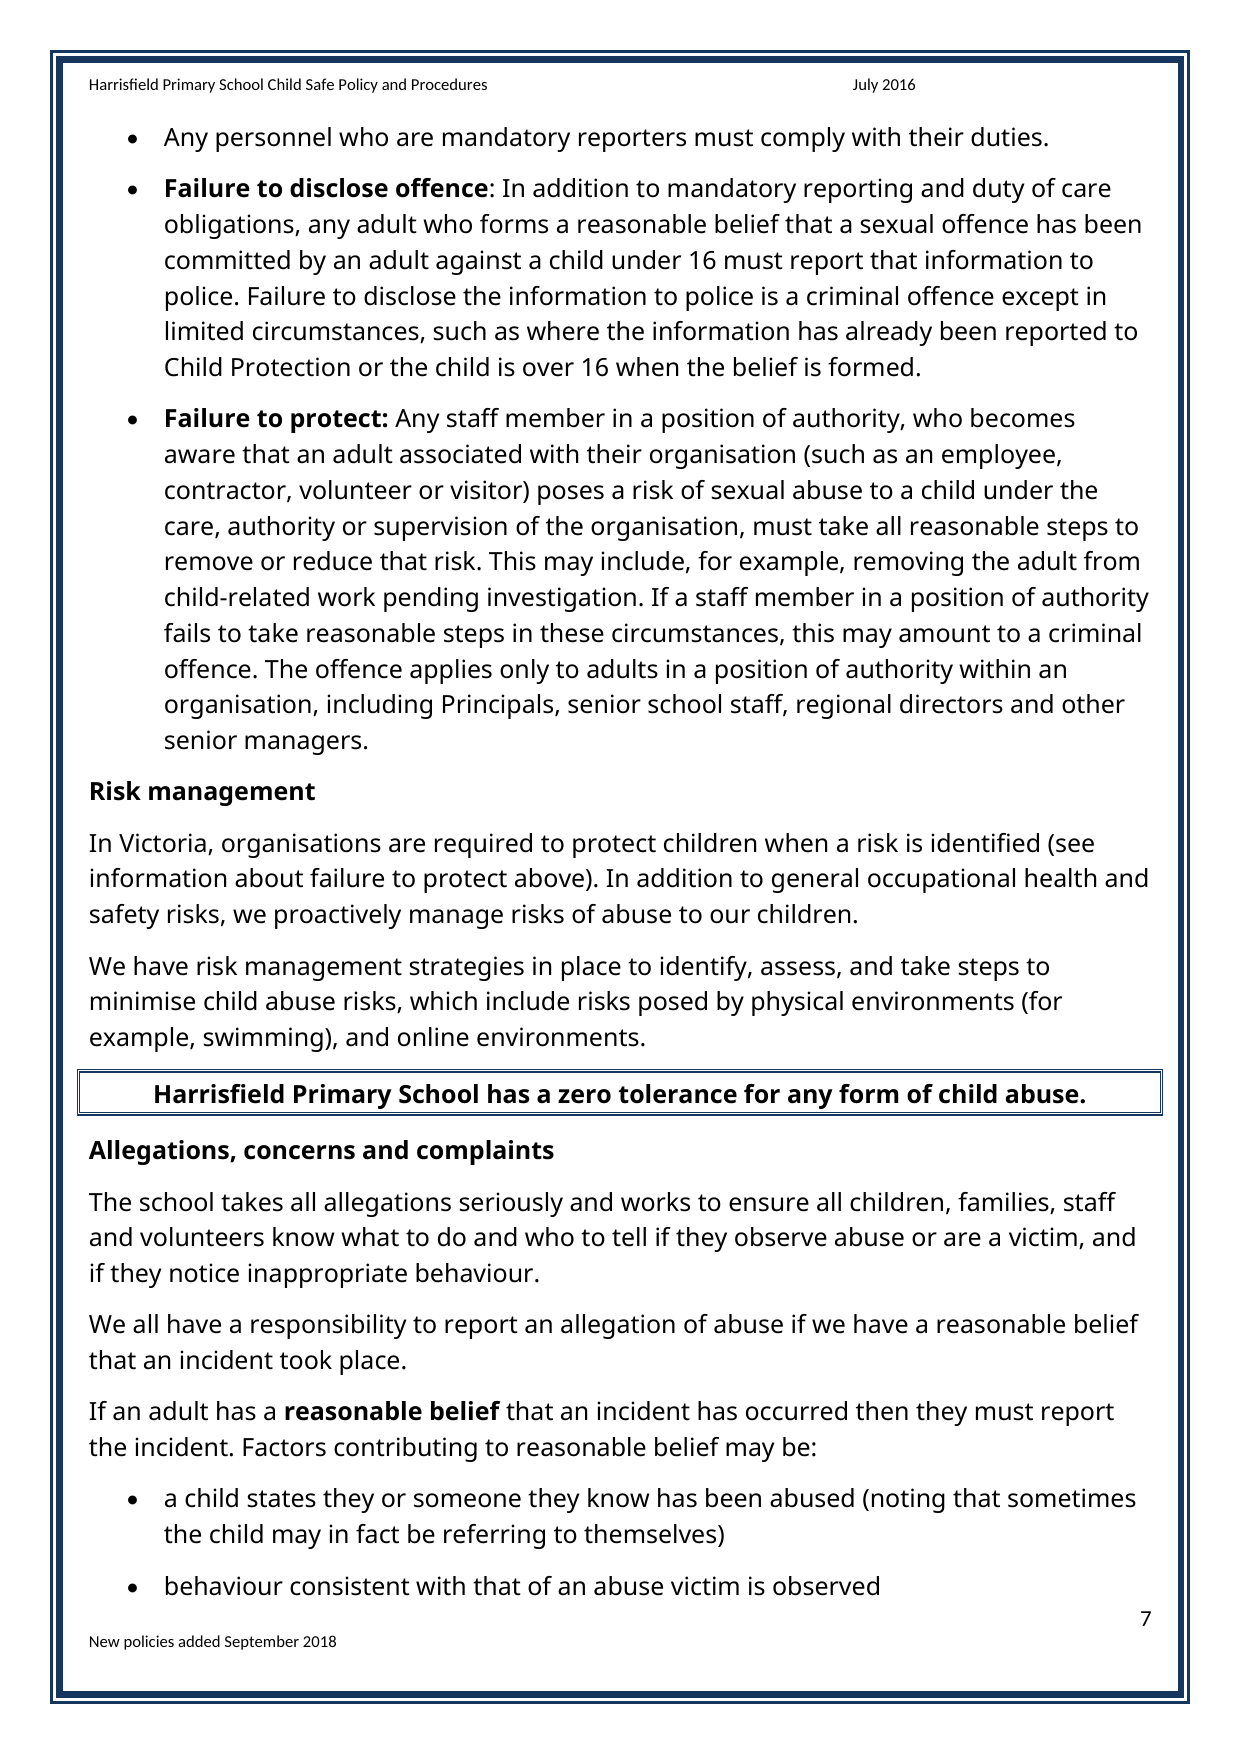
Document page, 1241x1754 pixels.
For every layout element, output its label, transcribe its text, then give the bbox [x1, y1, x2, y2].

text Harrisfield Primary School has a zero tolerance for any form of child abuse. [80, 1073, 1160, 1112]
text We have risk management strategies in place to identify, assess, and take steps to minimise child abuse risks, which include risks posed by physical environments (for example, swimming), and online environments. [89, 947, 1152, 1054]
text The school takes all allegations seriously and works to ensure all children, families, staff and volunteers know what to do and who to tell if they observe abuse or are a victim, and if they notice inappropriate behaviour. [89, 1182, 1152, 1290]
list a child states they or someone they know has been abused (noting that sometimes the child may in fact be referring to themselves) [126, 1479, 1152, 1551]
text In Victoria, organisations are required to protect children when a risk is identified (see information about failure to protect above). In addition to general occupational health and safety risks, we proactively manage risks of abuse to our children. [89, 824, 1152, 931]
text Allegations, concerns and complaints [89, 1131, 1152, 1167]
list Any personnel who are mandatory reporters must comply with their duties. [126, 118, 1152, 154]
text Risk management [89, 772, 1152, 808]
list behaviour consistent with that of an abuse victim is observed [126, 1567, 1152, 1602]
list Failure to disclose offence: In addition to mandatory reporting and duty of care obligations, any adult who forms a reasonable belief that a sexual offence has been committed by an adult against a child under 16 must report that information to police. Failure to disclose the information to police is a criminal offence except in limited circumstances, such as where the information has already been reported to Child Protection or the child is over 16 when the belief is formed. [126, 169, 1152, 384]
text We all have a responsibility to report an allegation of abuse if we have a reasonable belief that an incident took place. [89, 1305, 1152, 1377]
text If an adult has a reasonable belief that an incident has occurred then they must report the incident. Factors contributing to reasonable belief may be: [89, 1392, 1152, 1464]
list Failure to protect: Any staff member in a position of authority, who becomes aware that an adult associated with their organisation (such as an employee, contractor, volunteer or visitor) poses a risk of sexual abuse to a child under the care, authority or supervision of the organisation, must take all reasonable steps to remove or reduce that risk. This may include, for example, removing the adult from child-related work pending investigation. If a staff member in a position of authority fails to take reasonable steps in these circumstances, this may amount to a criminal offence. The offence applies only to adults in a position of authority within an organisation, including Principals, senior school staff, regional directors and other senior managers. [126, 399, 1152, 757]
